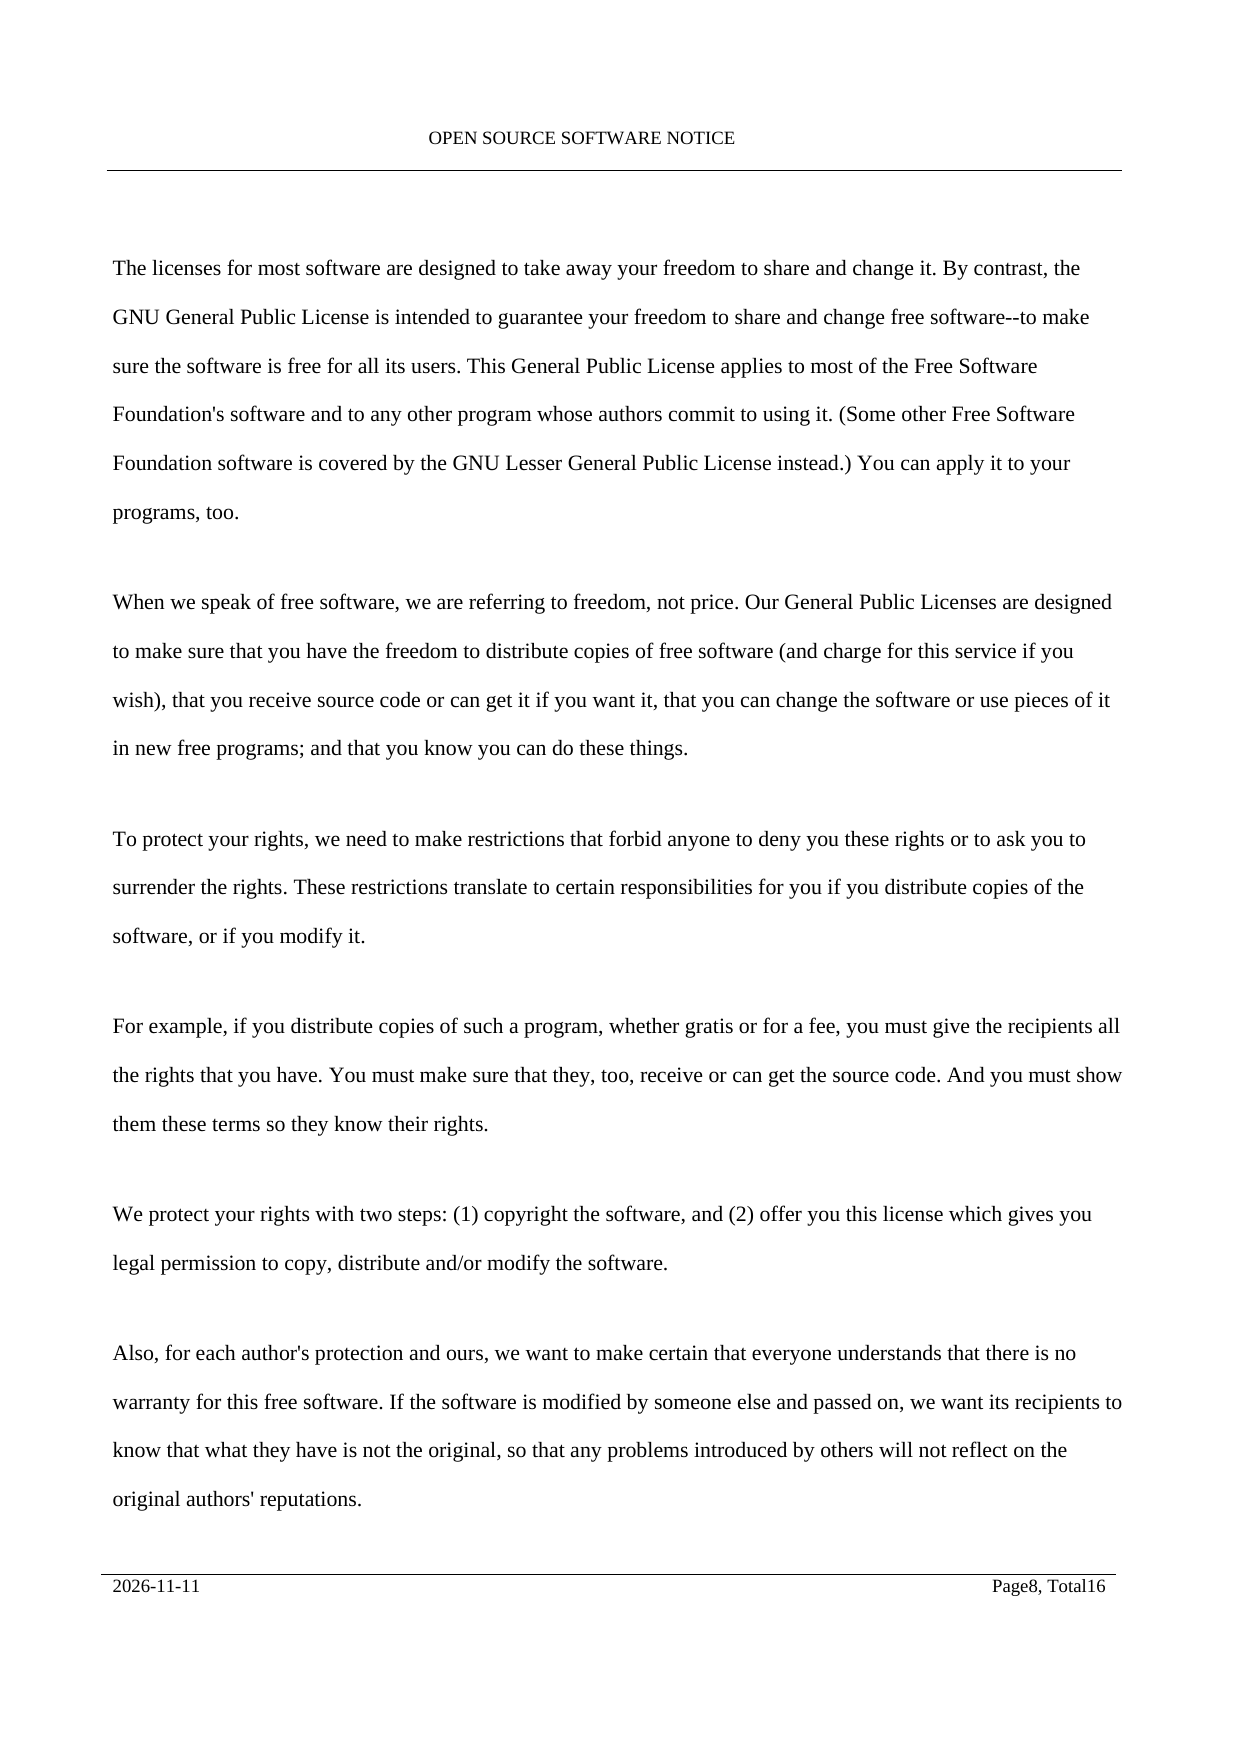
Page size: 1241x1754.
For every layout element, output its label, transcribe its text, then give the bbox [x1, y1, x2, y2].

text To protect your rights, we need to make restrictions that forbid anyone to deny you these rights or to ask you to surrender the rights. These restrictions translate to certain responsibilities for you if you distribute copies of the software, or if you modify it. [112, 822, 1128, 952]
text Also, for each author's protection and ours, we want to make certain that everyone understands that there is no warranty for this free software. If the software is modified by someone else and passed on, we want its recipients to know that what they have is not the original, so that any problems introduced by others will not reflect on the original authors' reputations. [112, 1336, 1128, 1515]
text When we speak of free software, we are referring to freedom, not price. Our General Public Licenses are designed to make sure that you have the freedom to distribute copies of free software (and charge for this service if you wish), that you receive source code or can get it if you want it, that you can change the software or use pieces of it in new free programs; and that you know you can do these things. [112, 585, 1128, 764]
text For example, if you distribute copies of such a program, whether gratis or for a fee, you must give the recipients all the rights that you have. You must make sure that they, too, receive or can get the source code. And you must show them these terms so they know their rights. [112, 1009, 1128, 1139]
text We protect your rights with two steps: (1) copyright the software, and (2) offer you this license which gives you legal permission to copy, distribute and/or modify the software. [112, 1197, 1128, 1278]
text The licenses for most software are designed to take away your freedom to share and change it. By contrast, the GNU General Public License is intended to guarantee your freedom to share and change free software--to make sure the software is free for all its users. This General Public License applies to most of the Free Software Foundation's software and to any other program whose authors commit to using it. (Some other Free Software Foundation software is covered by the GNU Lesser General Public License instead.) You can apply it to your programs, too. [112, 251, 1128, 528]
